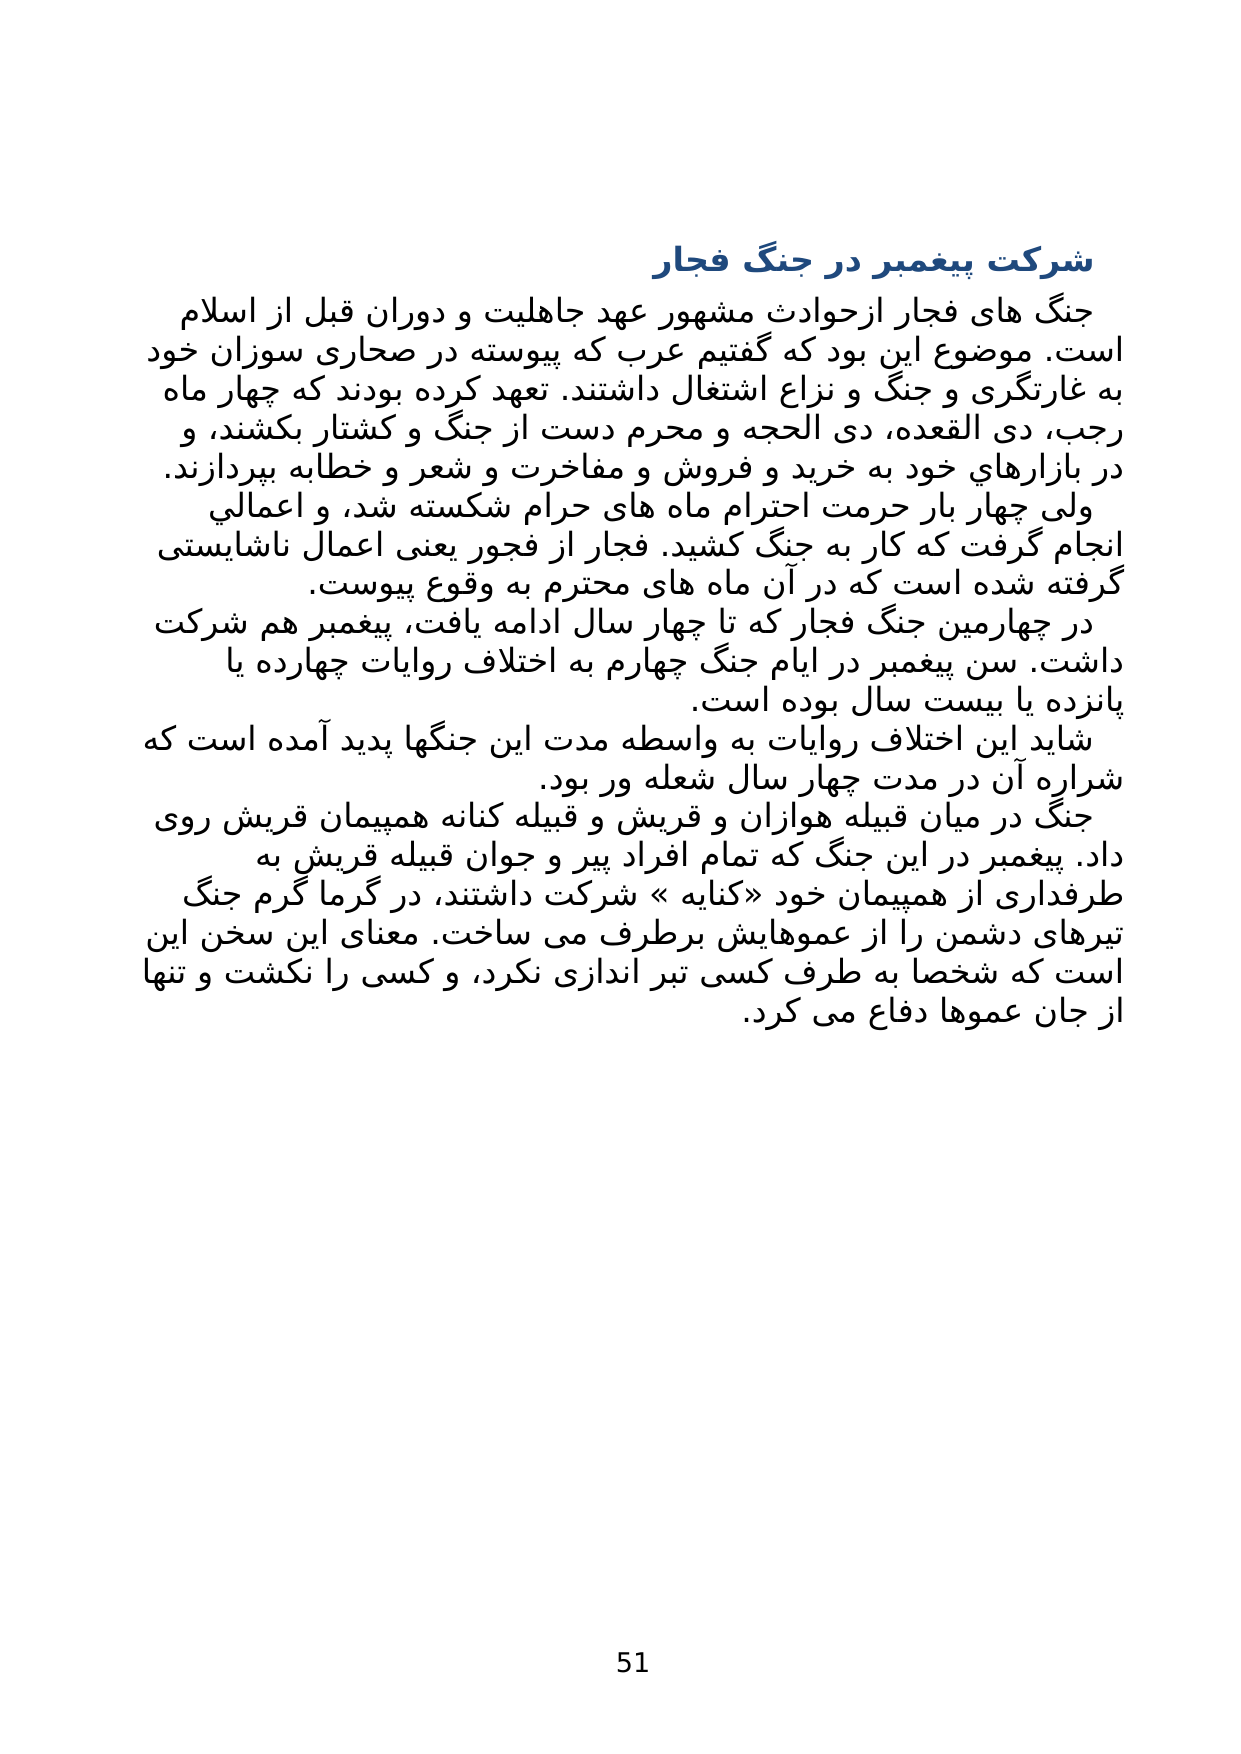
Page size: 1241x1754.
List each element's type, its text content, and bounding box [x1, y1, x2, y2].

text شايد اين اختلاف روايات به واسطه مدت اين جنگها پديد آمده است كه شراره آن در مدت چهار سال شعله ور بود. [141, 719, 1125, 797]
subtitle شركت پيغمبر در جنگ فجار [141, 241, 1125, 279]
text جنگ در ميان قبيله هوازان و قريش و قبيله كنانه همپيمان قريش روی داد. پيغمبر در اين جنگ كه تمام افراد پير و جوان قبيله قريش به طرفداری از همپيمان خود «كنايه » شركت داشتند، در گرما گرم جنگ تيرهای دشمن را از عموهايش برطرف می ساخت. معنای اين سخن اين است كه شخصا به طرف كسی تبر اندازی نكرد، و كسی را نكشت و تنها از جان عموها دفاع می كرد. [141, 797, 1125, 1030]
text در چهارمين جنگ فجار كه تا چهار سال ادامه يافت، پيغمبر هم شركت داشت. سن پيغمبر در ايام جنگ چهارم به اختلاف روايات چهارده يا پانزده يا بيست سال بوده است. [141, 603, 1125, 719]
text ولی چهار بار حرمت احترام ماه های حرام شكسته شد، و اعمالي انجام گرفت كه كار به جنگ كشيد. فجار از فجور يعنی اعمال ناشايستی گرفته شده است كه در آن ماه های محترم به وقوع پيوست. [141, 486, 1125, 603]
text جنگ های فجار ازحوادث مشهور عهد جاهليت و دوران قبل از اسلام است. موضوع اين بود كه گفتيم عرب كه پيوسته در صحاری سوزان خود به غارتگری و جنگ و نزاع اشتغال داشتند. تعهد كرده بودند كه چهار ماه رجب، دی القعده، دی الحجه و محرم دست از جنگ و كشتار بكشند، و در بازارهاي خود به خريد و فروش و مفاخرت و شعر و خطابه بپردازند. [141, 292, 1125, 486]
